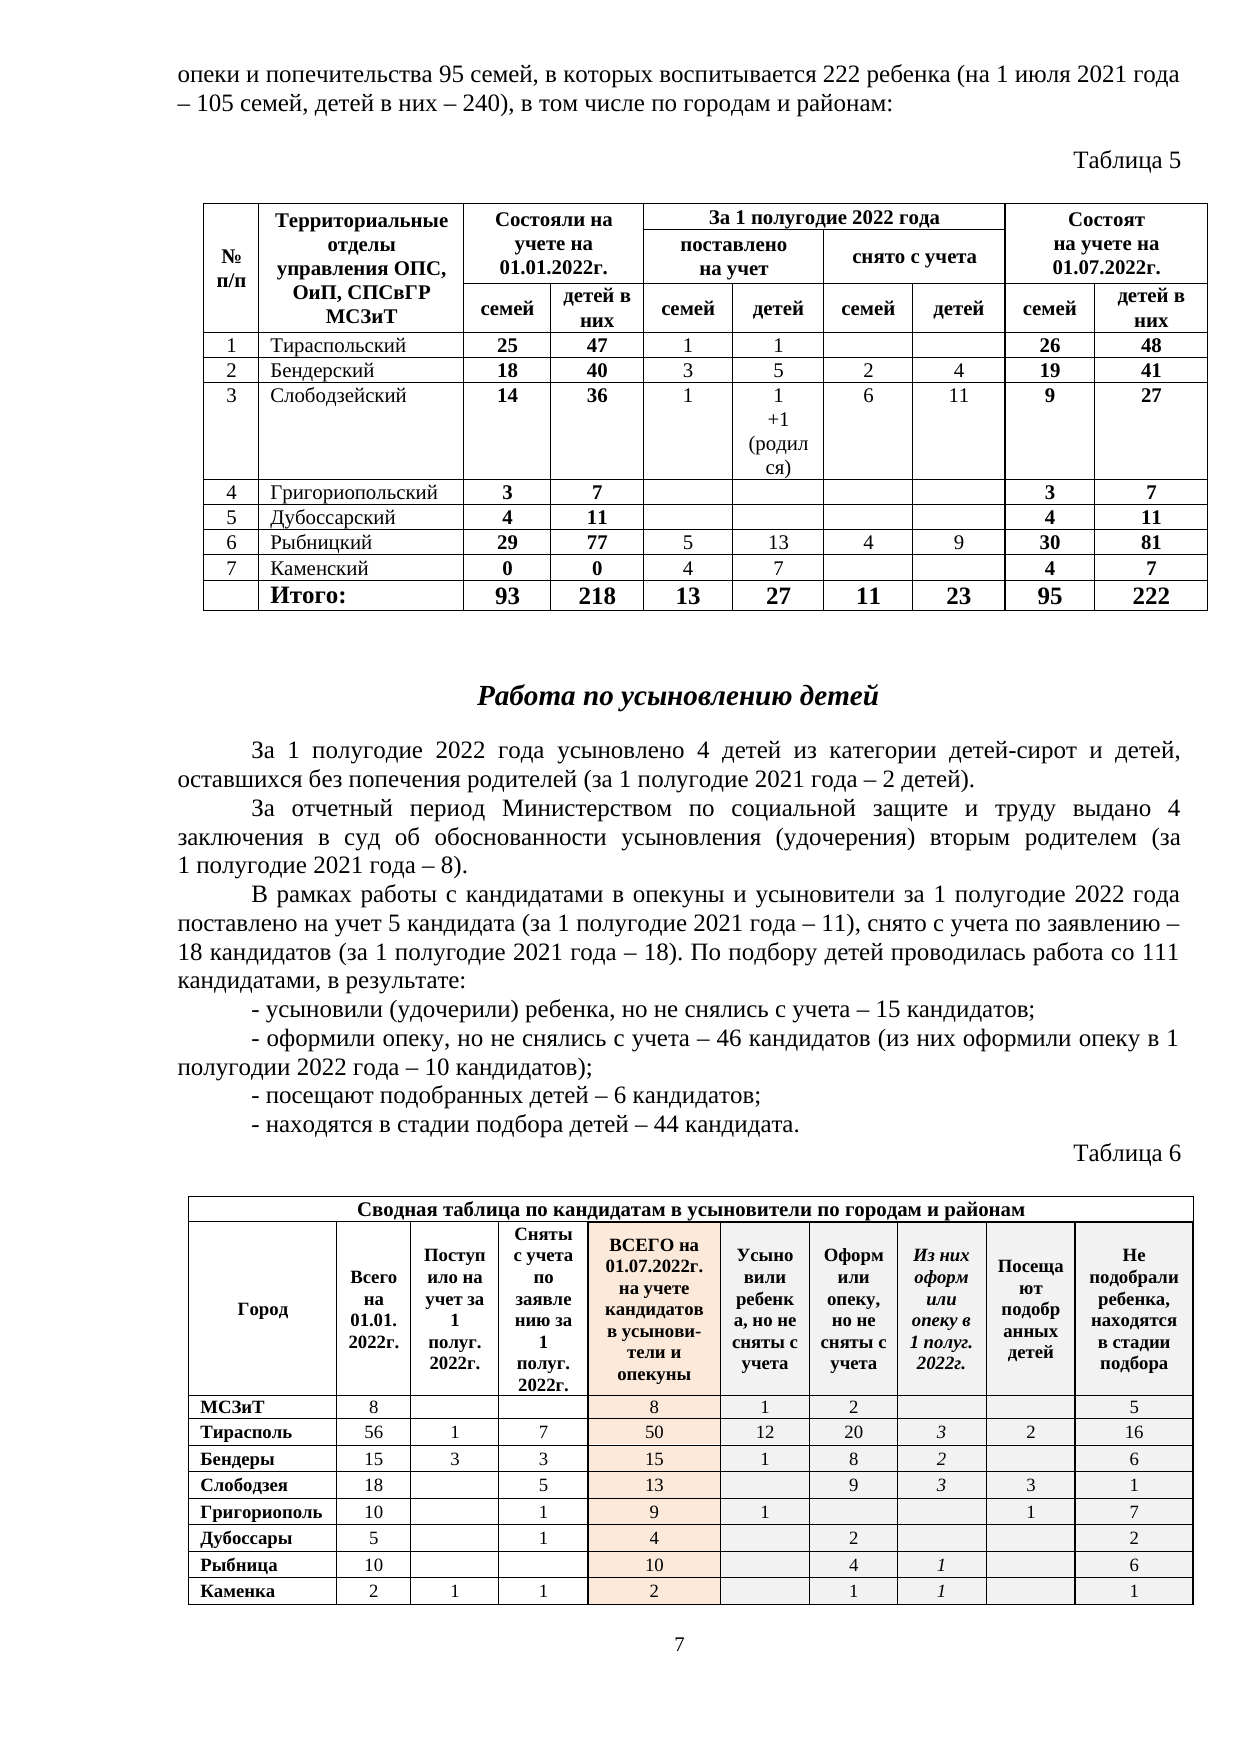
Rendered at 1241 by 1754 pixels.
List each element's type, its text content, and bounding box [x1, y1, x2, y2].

table_cell 7 [204, 555, 258, 579]
text За 1 полугодие 2022 года усыновлено 4 детей из категории детей-сирот и детей, оставшихся без попечения родителей (за 1 полугодие 2021 года – 2 детей). [177, 736, 1181, 793]
table_cell 11 [551, 505, 643, 529]
table_cell 1 [721, 1396, 809, 1418]
table_cell детей в них [551, 284, 643, 332]
table_cell 8 [337, 1396, 410, 1418]
table_cell 56 [337, 1419, 410, 1444]
table_header Состоят на учете на 01.07.2022г. [1006, 204, 1207, 282]
table_cell [411, 1552, 498, 1577]
table_cell 1 [644, 383, 732, 479]
table_cell 3 [987, 1472, 1074, 1498]
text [177, 59, 1181, 117]
table_cell 6 [1076, 1552, 1192, 1577]
table_cell [987, 1525, 1074, 1551]
table_cell [721, 1472, 809, 1498]
table_header Сводная таблица по кандидатам в усыновители по городам и районам [189, 1197, 1193, 1221]
text Таблица 5 [177, 145, 1181, 174]
table_cell 7 [499, 1419, 587, 1444]
table_cell 25 [464, 333, 550, 357]
table_cell 26 [1006, 333, 1094, 357]
text - посещают подобранных детей – 6 кандидатов; [177, 1081, 1181, 1109]
table_cell [204, 581, 258, 610]
table_cell Дубоссары [189, 1525, 336, 1551]
table_cell Оформили опеку, но не сняты с учета [810, 1223, 897, 1395]
table_cell 4 [1006, 555, 1094, 579]
table_cell 11 [824, 581, 912, 610]
table_cell Усыновили ребенка, но не сняты с учета [721, 1223, 809, 1395]
table_cell [644, 480, 732, 504]
table_cell 27 [733, 581, 823, 610]
table_cell 4 [810, 1552, 897, 1577]
table_cell Рыбница [189, 1552, 336, 1577]
table_cell Итого: [259, 581, 463, 610]
table_header № п/п [204, 204, 258, 332]
table_cell 12 [721, 1419, 809, 1444]
table_cell 5 [499, 1472, 587, 1498]
text - находятся в стадии подбора детей – 44 кандидата. [177, 1109, 1181, 1138]
table_cell снято с учета [824, 230, 1004, 282]
table_cell 41 [1095, 358, 1207, 382]
table_cell 1 [721, 1446, 809, 1471]
table_cell 2 [1076, 1525, 1192, 1551]
table_cell 4 [644, 555, 732, 579]
table_cell 222 [1095, 581, 1207, 610]
table_cell 1 [499, 1525, 587, 1551]
table_cell 77 [551, 530, 643, 554]
table_cell [824, 555, 912, 579]
table_cell 11 [913, 383, 1004, 479]
text Работа по усыновлению детей [177, 678, 1181, 712]
table_cell 1 [499, 1499, 587, 1524]
table_cell 48 [1095, 333, 1207, 357]
table_cell 10 [337, 1552, 410, 1577]
table_cell 7 [1095, 480, 1207, 504]
table_cell 3 [411, 1446, 498, 1471]
table_cell 1 [987, 1499, 1074, 1524]
table_cell семей [464, 284, 550, 332]
table_cell [824, 480, 912, 504]
table_cell 3 [1006, 480, 1094, 504]
text В рамках работы с кандидатами в опекуны и усыновители за 1 полугодие 2022 года поставлено на учет 5 кандидата (за 1 полугодие 2021 года – 11), снято с учета по заявлению – 18 кандидатов (за 1 полугодие 2021 года – 18). По подбору детей проводилась работа со 111 кандидатами, в результате: [177, 879, 1181, 994]
table_cell 27 [1095, 383, 1207, 479]
table_cell 1 [1076, 1472, 1192, 1498]
table_cell [987, 1552, 1074, 1577]
table_cell [898, 1525, 986, 1551]
table_header За 1 полугодие 2022 года [644, 204, 1004, 229]
table_cell [987, 1446, 1074, 1471]
table_cell Из них оформили опеку в 1 полуг. 2022г. [898, 1223, 986, 1395]
table_cell 2 [810, 1396, 897, 1418]
table_cell [913, 333, 1004, 357]
table_cell 1 [411, 1578, 498, 1604]
table_cell [898, 1499, 986, 1524]
table_cell [733, 480, 823, 504]
table_cell 218 [551, 581, 643, 610]
table_cell 1 [644, 333, 732, 357]
table_cell Григориопольский [259, 480, 463, 504]
table_cell 7 [1076, 1499, 1192, 1524]
table_cell Всего на 01.01.2022г. [337, 1222, 410, 1395]
table_cell [913, 555, 1004, 579]
table_cell 1 [898, 1552, 986, 1577]
table_cell Бендеры [189, 1446, 336, 1471]
table_cell [898, 1396, 986, 1418]
table_cell 11 [1095, 505, 1207, 529]
table_cell 4 [913, 358, 1004, 382]
table_cell [411, 1472, 498, 1498]
table_cell Каменка [189, 1578, 336, 1604]
table_cell 4 [204, 480, 258, 504]
table_cell 2 [987, 1419, 1074, 1444]
table_header Территориальные отделы управления ОПС, ОиП, СПСвГР МСЗиТ [259, 204, 463, 332]
table_cell 81 [1095, 530, 1207, 554]
table_cell 2 [810, 1525, 897, 1551]
table_cell [987, 1396, 1074, 1418]
table_cell Каменский [259, 555, 463, 579]
table_cell Рыбницкий [259, 530, 463, 554]
table_cell [913, 480, 1004, 504]
table_cell 3 [898, 1472, 986, 1498]
table_cell [721, 1525, 809, 1551]
table_cell Григориополь [189, 1499, 336, 1524]
table_cell [499, 1396, 587, 1418]
table_cell 8 [589, 1396, 720, 1418]
table_cell Слободзейский [259, 383, 463, 479]
text Таблица 6 [177, 1138, 1181, 1167]
table_cell детей в них [1095, 284, 1207, 332]
text - усыновили (удочерили) ребенка, но не снялись с учета – 15 кандидатов; [177, 994, 1181, 1023]
table_cell [499, 1552, 587, 1577]
table_cell 14 [464, 383, 550, 479]
table_cell 6 [824, 383, 912, 479]
table_cell 0 [464, 555, 550, 579]
table_cell 4 [464, 505, 550, 529]
table_cell 5 [733, 358, 823, 382]
table_cell 18 [337, 1472, 410, 1498]
table_cell 47 [551, 333, 643, 357]
table_cell 5 [644, 530, 732, 554]
text - оформили опеку, но не снялись с учета – 46 кандидатов (из них оформили опеку в 1 полугодии 2022 года – 10 кандидатов); [177, 1023, 1181, 1081]
table_cell 7 [1095, 555, 1207, 579]
table_cell 16 [1076, 1419, 1192, 1444]
table_cell 1 [721, 1499, 809, 1524]
table_cell 1 [810, 1578, 897, 1604]
table_cell Не подобрали ребенка, находятся в стадии подбора [1076, 1223, 1192, 1395]
table_cell [810, 1499, 897, 1524]
table_cell 19 [1006, 358, 1094, 382]
table_cell 1 +1 (родился) [733, 383, 823, 479]
table_cell 1 [733, 333, 823, 357]
table_cell 8 [810, 1446, 897, 1471]
table_cell Город [189, 1222, 336, 1395]
table_cell [824, 333, 912, 357]
table_cell МСЗиТ [189, 1396, 336, 1418]
table_cell 13 [733, 530, 823, 554]
table_cell 2 [589, 1578, 720, 1604]
text За отчетный период Министерством по социальной защите и труду выдано 4 заключения в суд об обоснованности усыновления (удочерения) вторым родителем (за 1 полугодие 2021 года – 8). [177, 793, 1181, 879]
table_cell 13 [589, 1472, 720, 1498]
table_cell Тирасполь [189, 1419, 336, 1444]
table_cell 9 [1006, 383, 1094, 479]
table_cell 3 [644, 358, 732, 382]
table_cell 1 [1076, 1578, 1192, 1604]
table_cell 2 [204, 358, 258, 382]
table_cell [913, 505, 1004, 529]
table_cell 9 [589, 1499, 720, 1524]
table_cell 13 [644, 581, 732, 610]
table_cell Поступило на учет за 1 полуг. 2022г. [411, 1222, 498, 1395]
table_cell 23 [913, 581, 1004, 610]
table_cell Бендерский [259, 358, 463, 382]
table_cell Тираспольский [259, 333, 463, 357]
table_cell 3 [898, 1419, 986, 1444]
table_cell 50 [589, 1419, 720, 1444]
table_cell семей [644, 284, 732, 332]
table_cell 18 [464, 358, 550, 382]
table_cell 5 [337, 1525, 410, 1551]
table_cell [721, 1578, 809, 1604]
table_cell 3 [204, 383, 258, 479]
table_cell поставлено на учет [644, 230, 823, 282]
table_cell 36 [551, 383, 643, 479]
table_cell 5 [1076, 1396, 1192, 1418]
table_header Состояли на учете на 01.01.2022г. [464, 204, 643, 282]
table_cell 20 [810, 1419, 897, 1444]
table_cell 9 [810, 1472, 897, 1498]
table_cell Сняты с учета по заявлению за 1 полуг. 2022г. [499, 1222, 587, 1395]
table_cell 2 [337, 1578, 410, 1604]
table_cell детей [913, 284, 1004, 332]
table_cell [644, 505, 732, 529]
table_cell 1 [411, 1419, 498, 1444]
table_cell 3 [499, 1446, 587, 1471]
table_cell 10 [337, 1499, 410, 1524]
table_cell 1 [204, 333, 258, 357]
table_cell 15 [589, 1446, 720, 1471]
table_cell [987, 1578, 1074, 1604]
table_cell 7 [733, 555, 823, 579]
table_cell [733, 505, 823, 529]
table_cell 40 [551, 358, 643, 382]
table_cell [824, 505, 912, 529]
table_cell 4 [1006, 505, 1094, 529]
table_cell 3 [464, 480, 550, 504]
table_cell Дубоссарский [259, 505, 463, 529]
table_cell 6 [204, 530, 258, 554]
table_cell 5 [204, 505, 258, 529]
table_cell 93 [464, 581, 550, 610]
table_cell семей [824, 284, 912, 332]
table_cell 0 [551, 555, 643, 579]
table_cell 4 [589, 1525, 720, 1551]
table_cell 7 [551, 480, 643, 504]
table_cell [721, 1552, 809, 1577]
table_cell 4 [824, 530, 912, 554]
table_cell 30 [1006, 530, 1094, 554]
table_cell ВСЕГО на 01.07.2022г. на учете кандидатов в усынови-тели и опекуны [589, 1223, 720, 1395]
table_cell 2 [898, 1446, 986, 1471]
table_cell 2 [824, 358, 912, 382]
table_cell 1 [898, 1578, 986, 1604]
table_cell [411, 1525, 498, 1551]
table_cell 10 [589, 1552, 720, 1577]
table_cell Посещают подобранных детей [987, 1223, 1074, 1395]
table_cell Слободзея [189, 1472, 336, 1498]
table_cell 15 [337, 1446, 410, 1471]
table_cell 29 [464, 530, 550, 554]
table_cell [411, 1396, 498, 1418]
table_cell 9 [913, 530, 1004, 554]
table_cell 95 [1006, 581, 1094, 610]
table_cell 1 [499, 1578, 587, 1604]
table_cell 6 [1076, 1446, 1192, 1471]
table_cell [411, 1499, 498, 1524]
table_cell семей [1006, 284, 1094, 332]
table_cell детей [733, 284, 823, 332]
